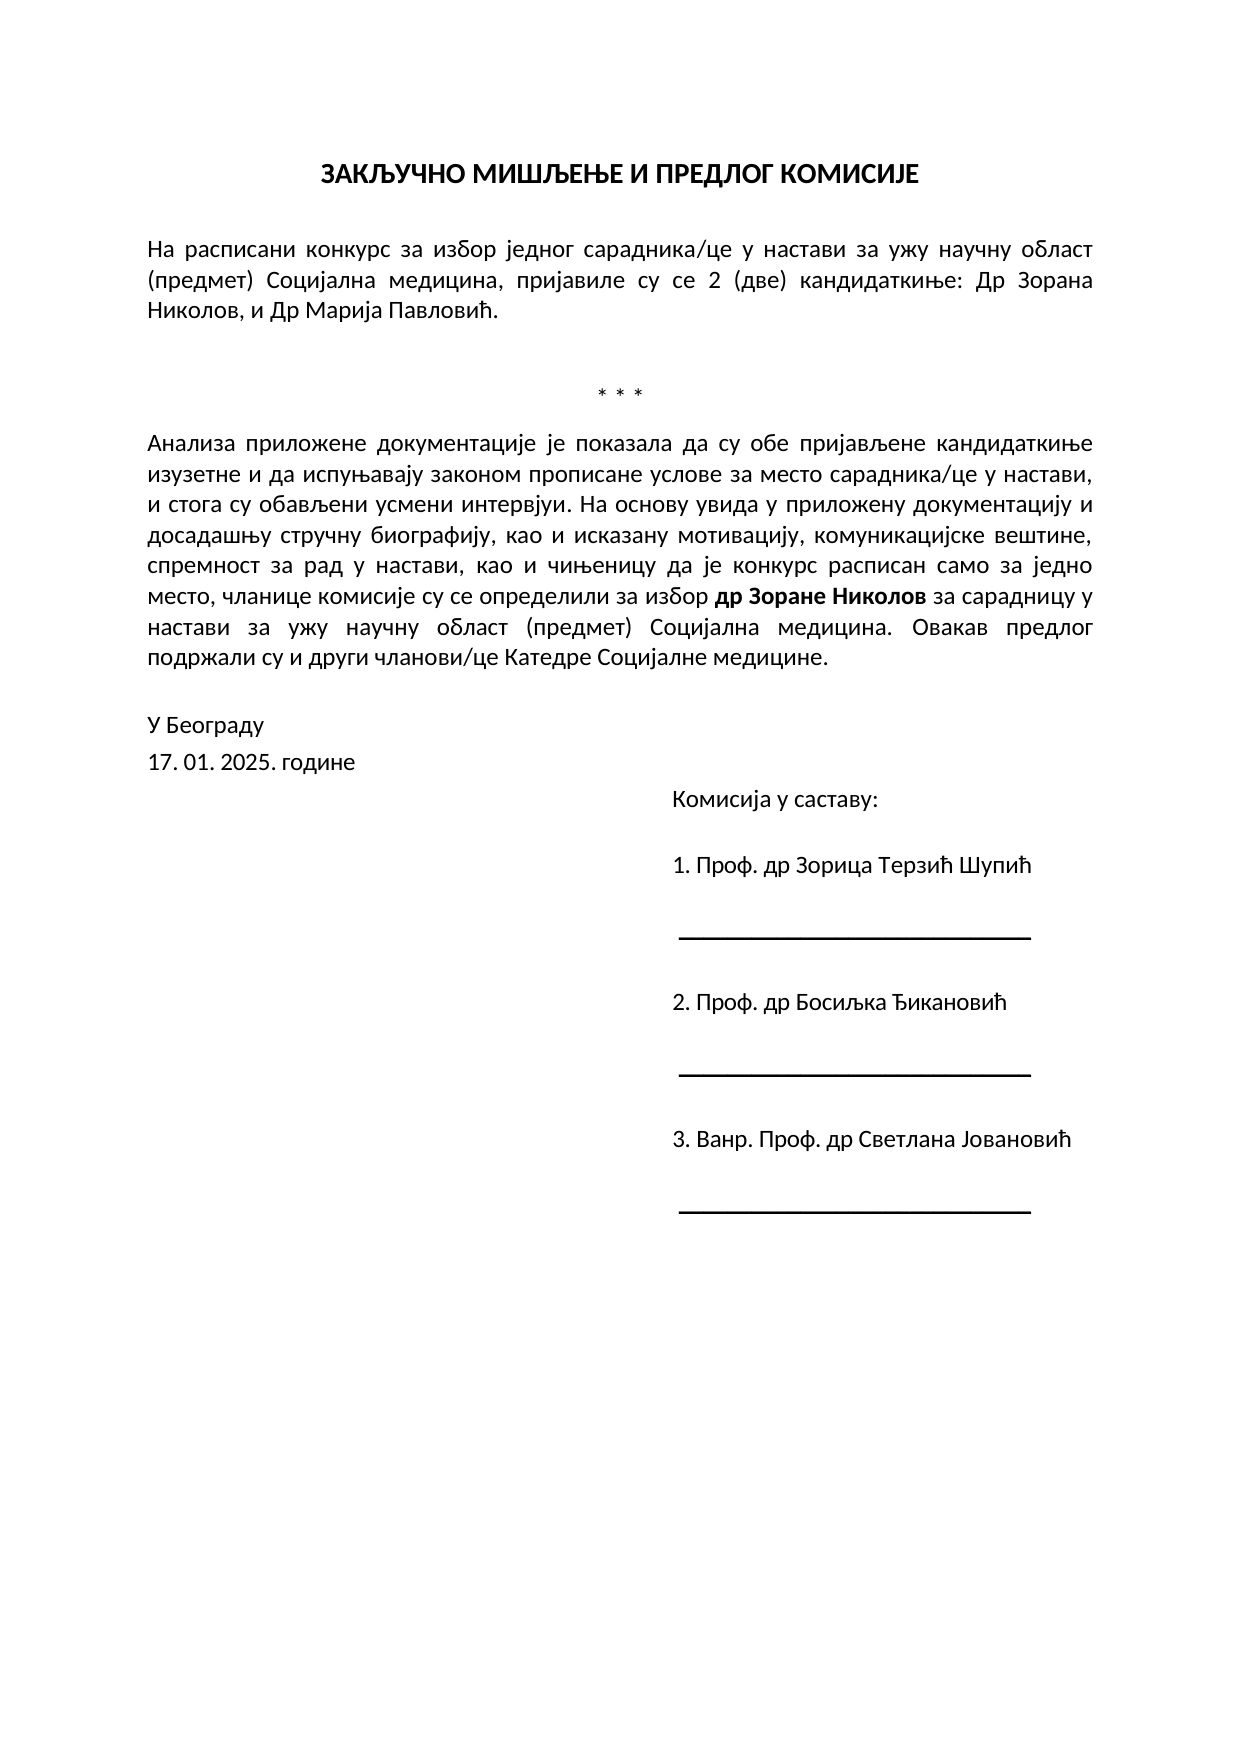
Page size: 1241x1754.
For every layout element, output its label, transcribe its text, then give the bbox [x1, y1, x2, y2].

text 2. Проф. др Босиљка Ђикановић [147, 986, 1093, 1016]
text 17. 01. 2025. године [147, 746, 1093, 777]
text _____________________________ [679, 1049, 1093, 1080]
text ЗАКЉУЧНО МИШЉЕЊЕ И ПРЕДЛОГ КОМИСИЈЕ [147, 155, 1093, 191]
text На расписани конкурс за избор једног сарадника/це у настави за ужу научну област (предмет) Социјална медицина, пријавиле су се 2 (две) кандидаткиње: Др Зорана Николов, и Др Марија Павловић. [147, 233, 1093, 325]
text 3. Ванр. Проф. др Светлана Јовановић [147, 1123, 1093, 1153]
text _____________________________ [679, 1186, 1093, 1217]
text У Београду [147, 709, 1093, 740]
text _____________________________ [679, 912, 1093, 943]
text Анализа приложене документације је показала да су обе пријављене кандидаткиње изузетне и да испуњавају законом прописане услове за место сарадника/це у настави, и стога су обављени усмени интервјуи. На основу увида у приложену документацију и досадашњу стручну биографију, као и исказану мотивацију, комуникацијске вештине, спремност за рад у настави, као и чињеницу да је конкурс расписан само за једно место, чланице комисије су се определили за избор др Зоране Николов за сарадницу у настави за ужу научну област (предмет) Социјална медицина. Овакав предлог подржали су и други чланови/це Катедре Социјалне медицине. [147, 427, 1093, 672]
text * * * [147, 382, 1093, 412]
text Комисија у саставу: [672, 783, 1093, 814]
text 1. Проф. др Зорица Терзић Шупић [147, 849, 1093, 879]
